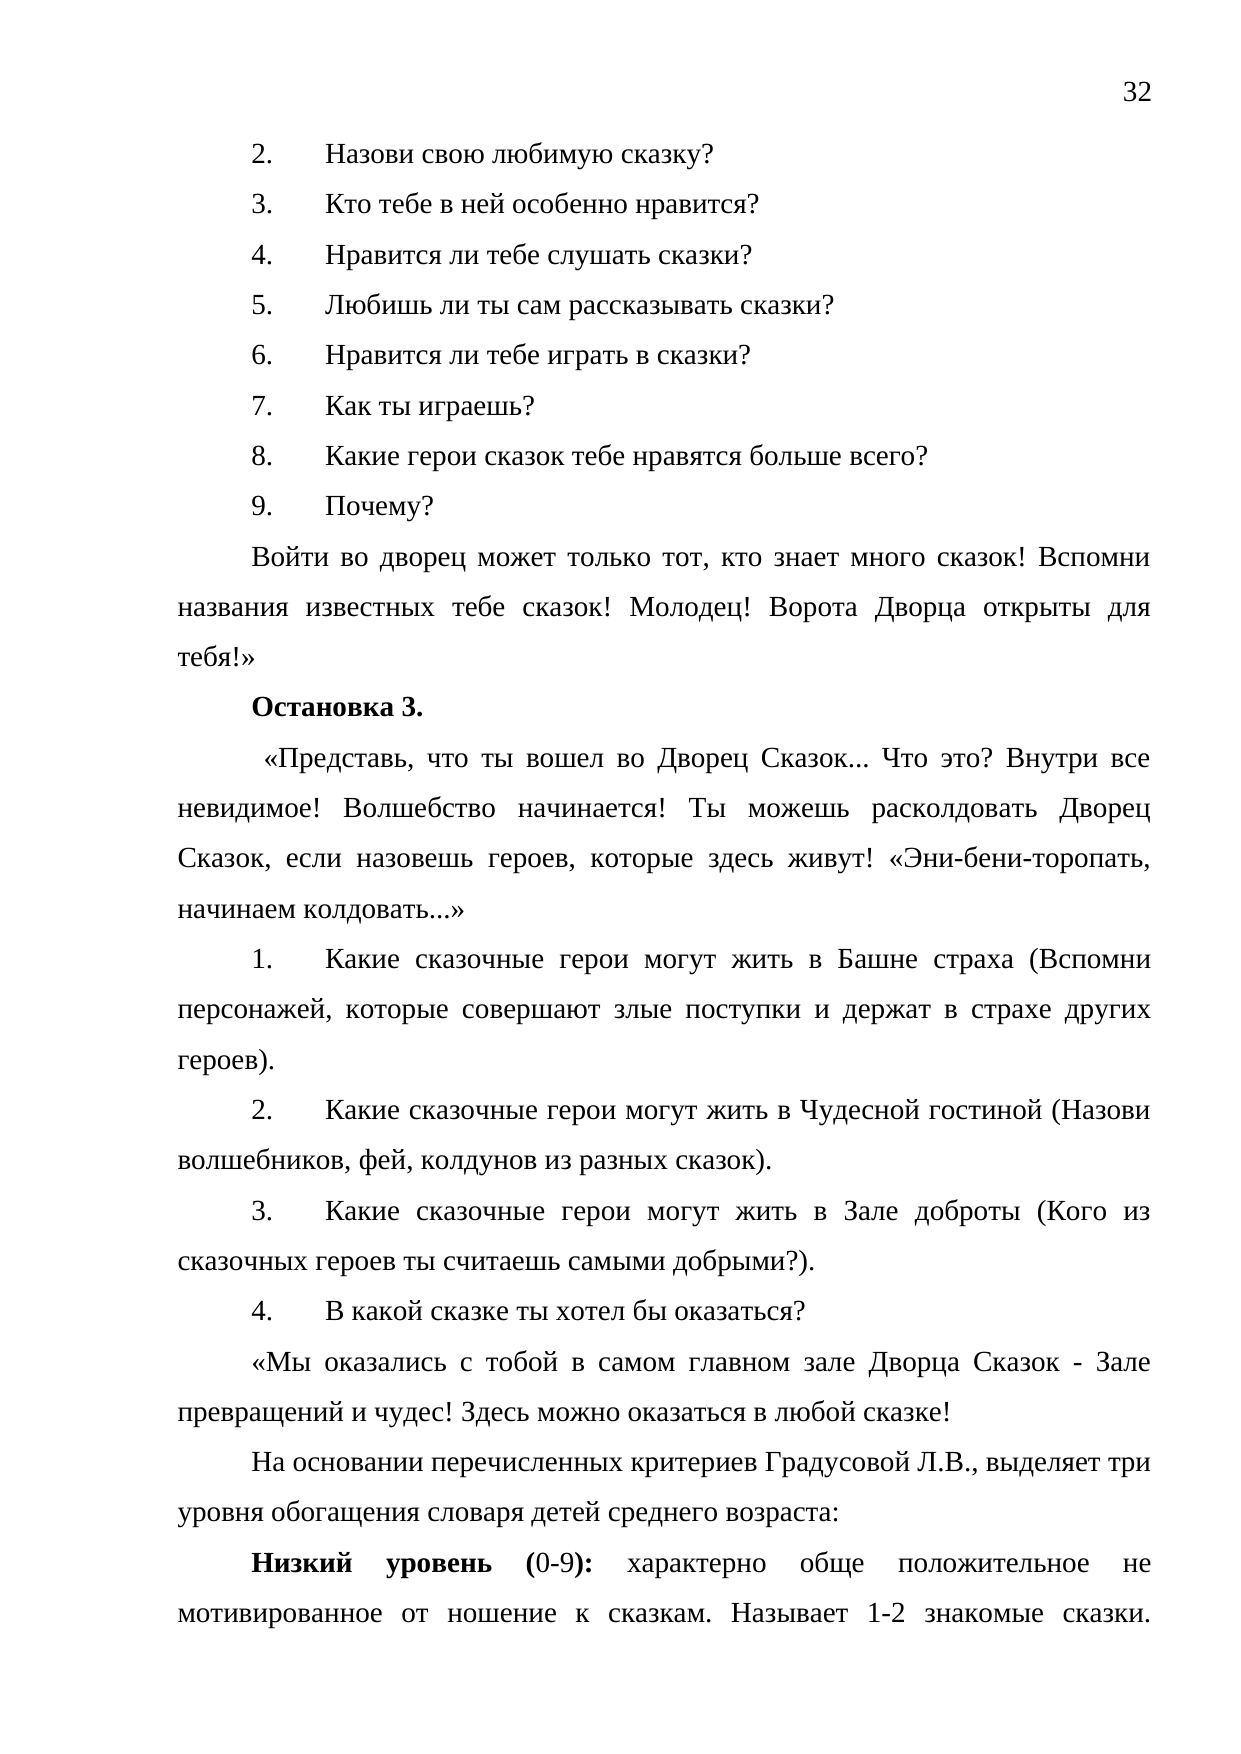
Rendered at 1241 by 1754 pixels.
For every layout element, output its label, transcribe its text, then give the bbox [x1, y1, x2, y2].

text На основании перечисленных критериев Градусовой Л.В., выделяет три уровня обогащения словаря детей среднего возраста: [177, 1444, 1152, 1528]
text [177, 1545, 1152, 1629]
list Как ты играешь? [177, 388, 1152, 421]
list Какие герои сказок тебе нравятся больше всего? [177, 438, 1152, 472]
list Какие сказочные герои могут жить в Башне страха (Вспомни персонажей, которые совершают злые поступки и держат в страхе других героев). [177, 941, 1152, 1075]
text «Мы оказались с тобой в самом главном зале Дворца Сказок - Зале превращений и чудес! Здесь можно оказаться в любой сказке! [177, 1344, 1152, 1427]
list Какие сказочные герои могут жить в Зале доброты (Кого из сказочных героев ты считаешь самыми добрыми?). [177, 1193, 1152, 1277]
list Кто тебе в ней особенно нравится? [177, 186, 1152, 220]
list Назови свою любимую сказку? [177, 136, 1152, 170]
list Нравится ли тебе слушать сказки? [177, 237, 1152, 270]
text «Представь, что ты вошел во Дворец Сказок... Что это? Внутри все невидимое! Волшебство начинается! Ты можешь расколдовать Дворец Сказок, если назовешь героев, которые здесь живут! «Эни-бени-торопать, начинаем колдовать...» [177, 740, 1152, 924]
text Остановка 3. [177, 689, 1152, 723]
list Почему? [177, 488, 1152, 522]
list В какой сказке ты хотел бы оказаться? [177, 1293, 1152, 1327]
text Войти во дворец может только тот, кто знает много сказок! Вспомни названия известных тебе сказок! Молодец! Ворота Дворца открыты для тебя!» [177, 539, 1152, 673]
list Нравится ли тебе играть в сказки? [177, 337, 1152, 371]
list Любишь ли ты сам рассказывать сказки? [177, 287, 1152, 321]
list Какие сказочные герои могут жить в Чудесной гостиной (Назови волшебников, фей, колдунов из разных сказок). [177, 1092, 1152, 1176]
